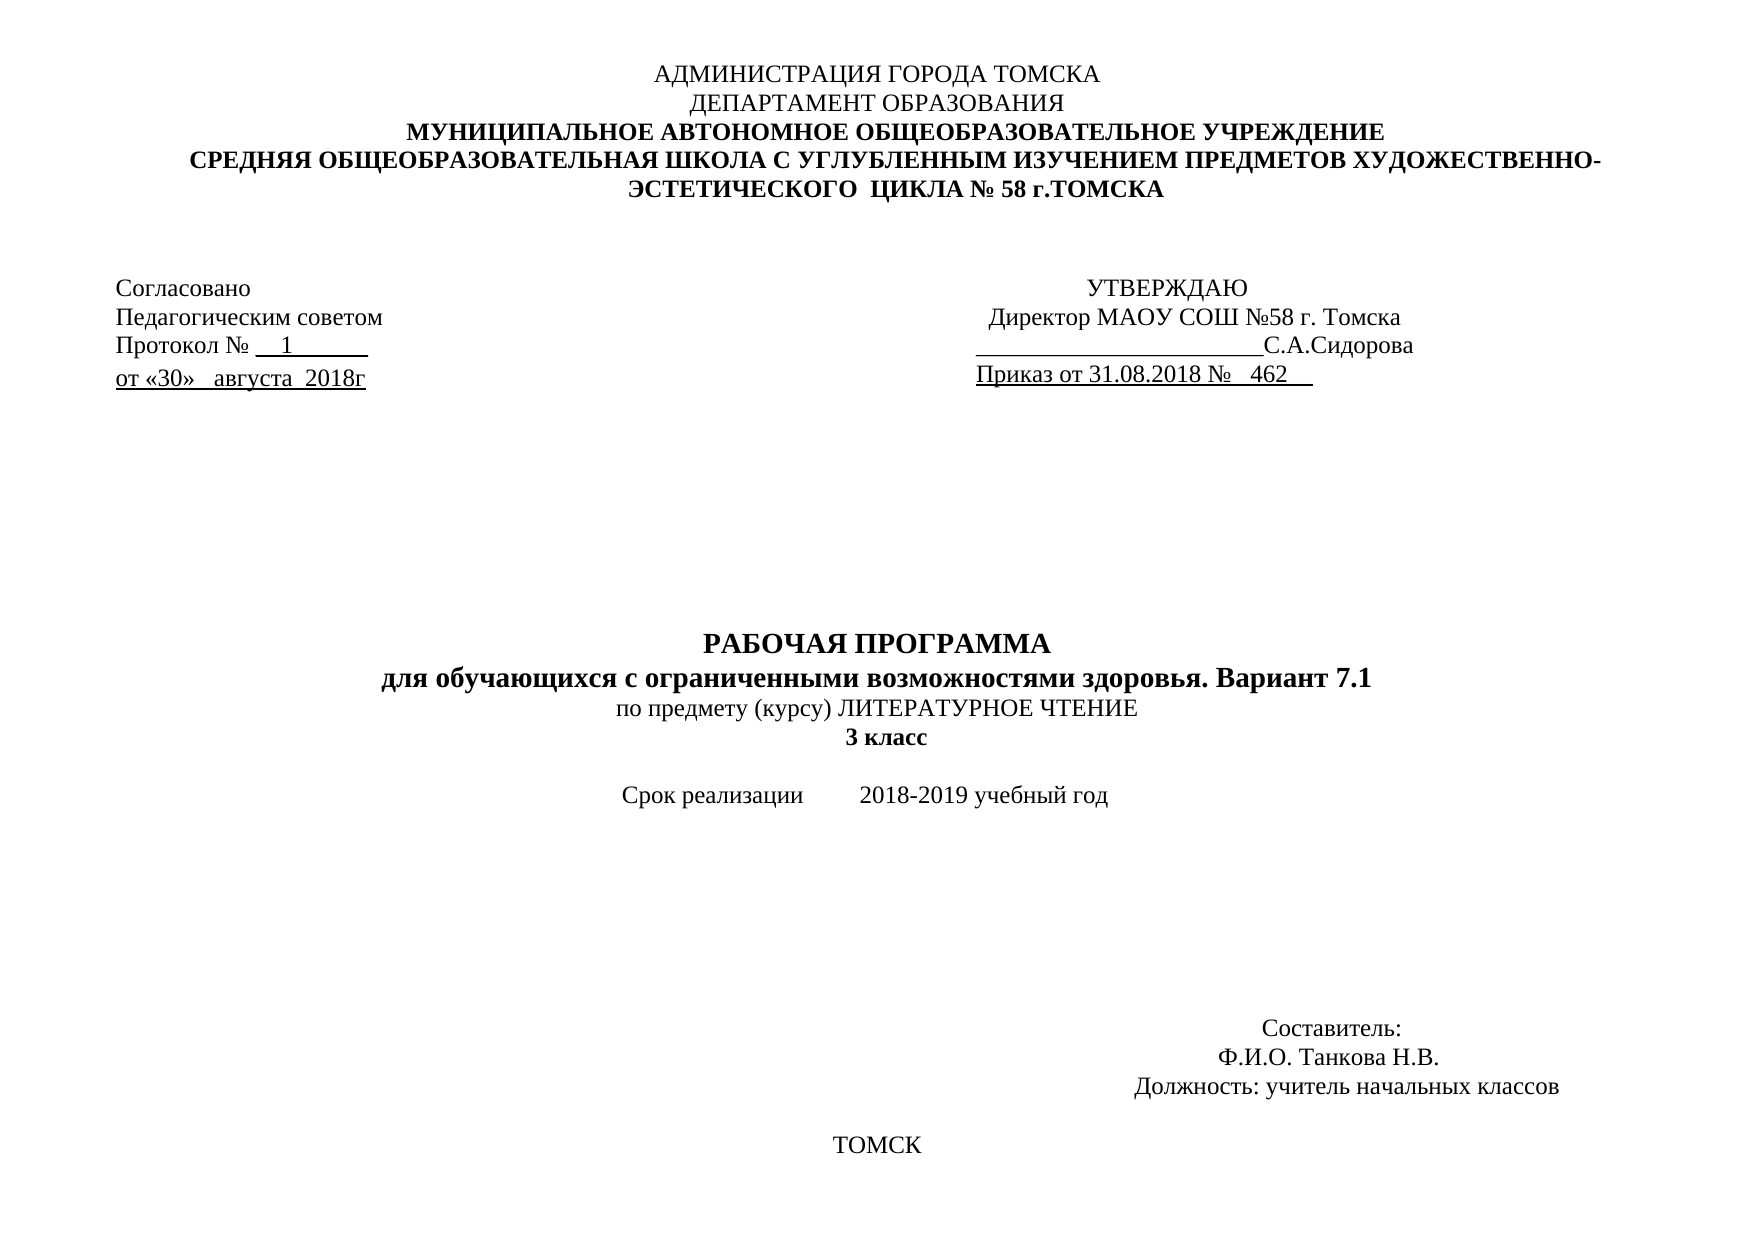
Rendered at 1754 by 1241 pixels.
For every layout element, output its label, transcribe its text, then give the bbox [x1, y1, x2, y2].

text ТОМСК [59, 1130, 1695, 1159]
text РАБОЧАЯ ПРОГРАММА [59, 626, 1695, 660]
text по предмету (курсу) ЛИТЕРАТУРНОЕ ЧТЕНИЕ [59, 693, 1695, 722]
text АДМИНИСТРАЦИЯ ГОРОДА ТОМСКА [59, 59, 1695, 88]
text 3 класс [59, 722, 1695, 751]
table_header УТВЕРЖДАЮ Директор МАОУ СОШ №58 г. Томска _______________________С.А.Сидорова Приказ от 31.08.2018 № _462__ [665, 273, 1595, 436]
text Должность: учитель начальных классов [59, 1071, 1695, 1099]
text СРЕДНЯЯ ОБЩЕОБРАЗОВАТЕЛЬНАЯ ШКОЛА С УГЛУБЛЕННЫМ ИЗУЧЕНИЕМ ПРЕДМЕТОВ ХУДОЖЕСТВЕННО-ЭСТЕТИЧЕСКОГО ЦИКЛА № .ТОМСКА [97, 145, 1695, 203]
text для обучающихся с ограниченными возможностями здоровья. Вариант 7.1 [59, 660, 1695, 693]
text МУНИЦИПАЛЬНОЕ АВТОНОМНОЕ ОБЩЕОБРАЗОВАТЕЛЬНОЕ УЧРЕЖДЕНИЕ [97, 117, 1695, 145]
table_header Согласовано Педагогическим советом Протокол № __1______ от «30» _августа_2018г [48, 273, 664, 436]
text ДЕПАРТАМЕНТ ОБРАЗОВАНИЯ [59, 88, 1695, 117]
text Ф.И.О. Танкова Н.В. [59, 1042, 1695, 1071]
text Составитель: [59, 1013, 1695, 1042]
text Срок реализации 2018-2019 учебный год [59, 780, 1695, 808]
